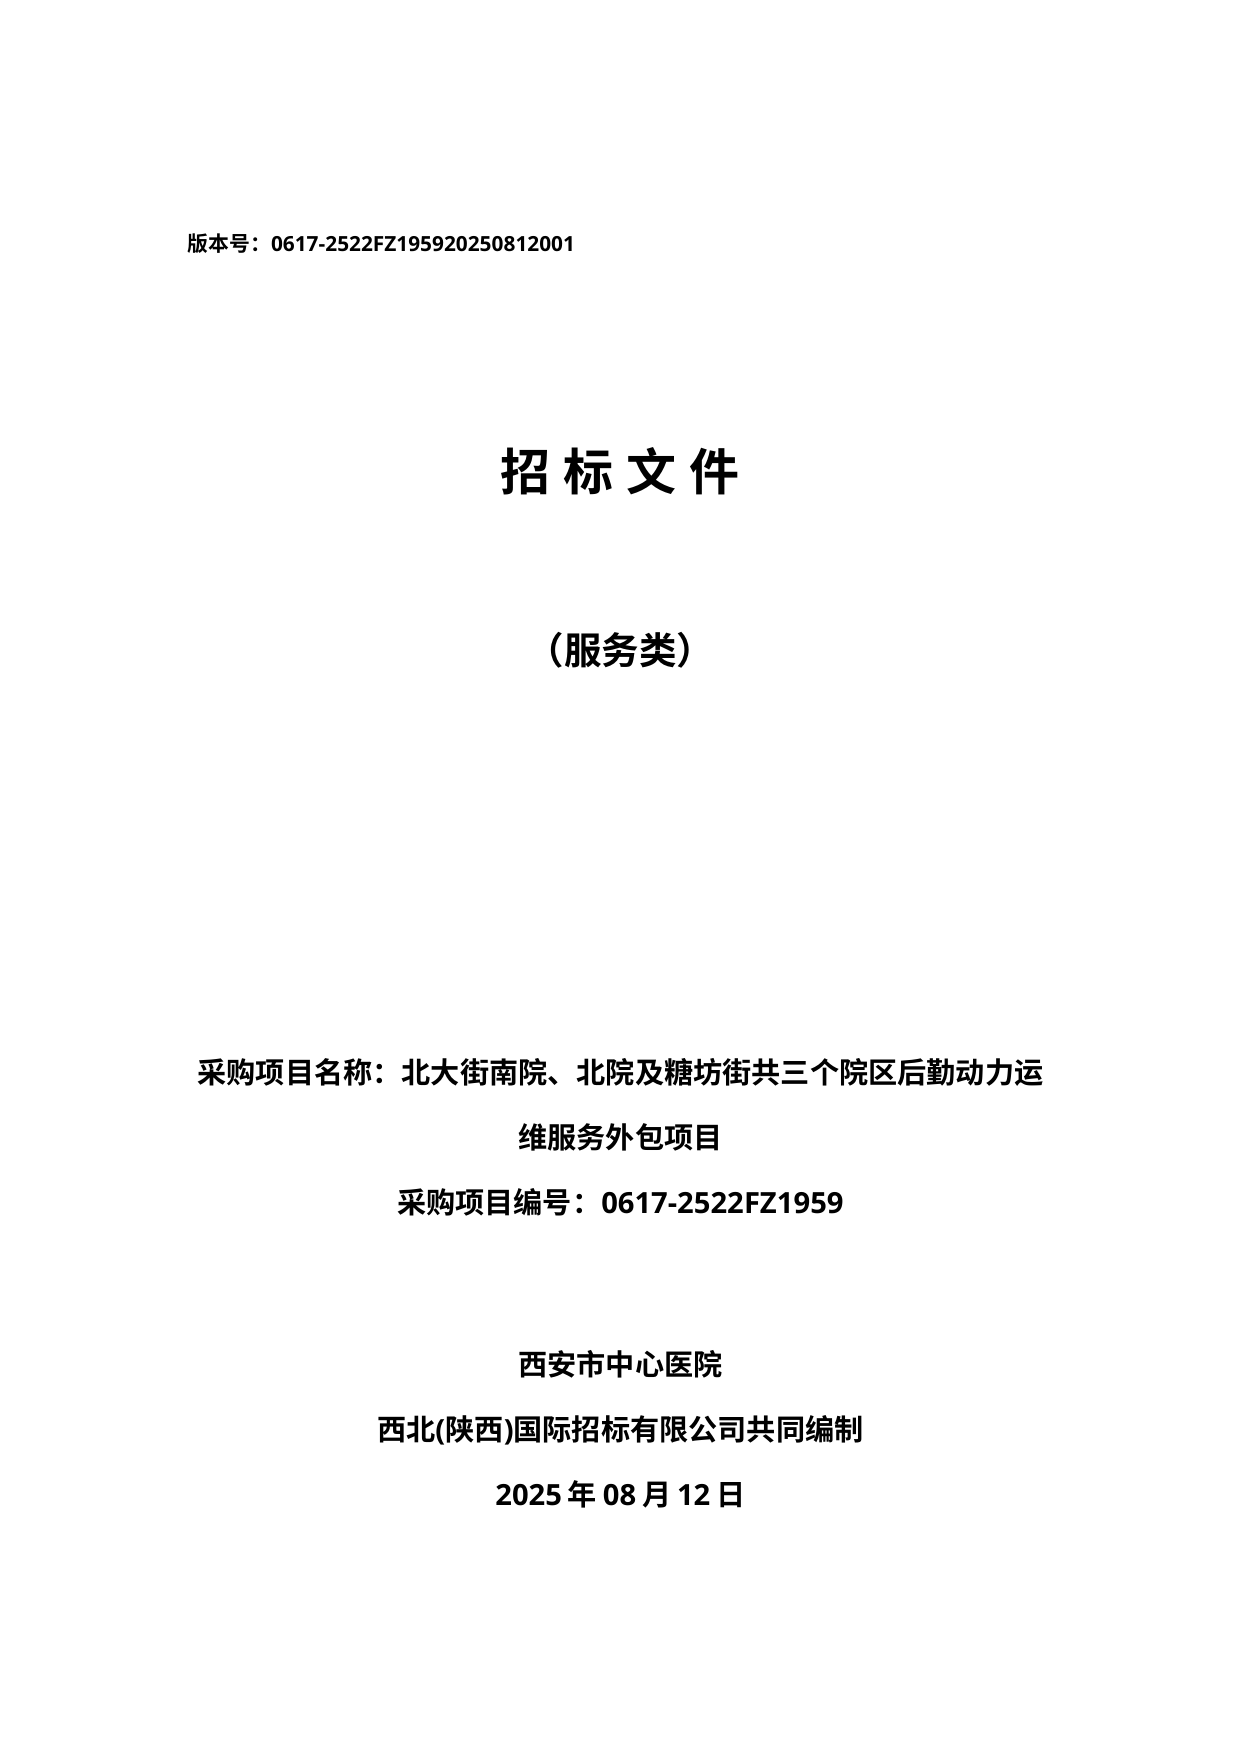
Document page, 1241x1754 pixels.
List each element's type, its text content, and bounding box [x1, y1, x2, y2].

text （服务类） [187, 617, 1053, 1039]
text 招 标 文 件 [187, 422, 1053, 617]
text 采购项目名称：北大街南院、北院及糖坊街共三个院区后勤动力运维服务外包项目 [187, 1039, 1053, 1169]
text 版本号：0617-2522FZ195920250812001 [187, 227, 1053, 422]
text 采购项目编号：0617-2522FZ1959 [187, 1169, 1053, 1332]
text 西北(陕西)国际招标有限公司共同编制 [187, 1397, 1053, 1462]
text 西安市中心医院 [187, 1332, 1053, 1397]
text 2025年08月12日 [187, 1462, 1053, 1527]
